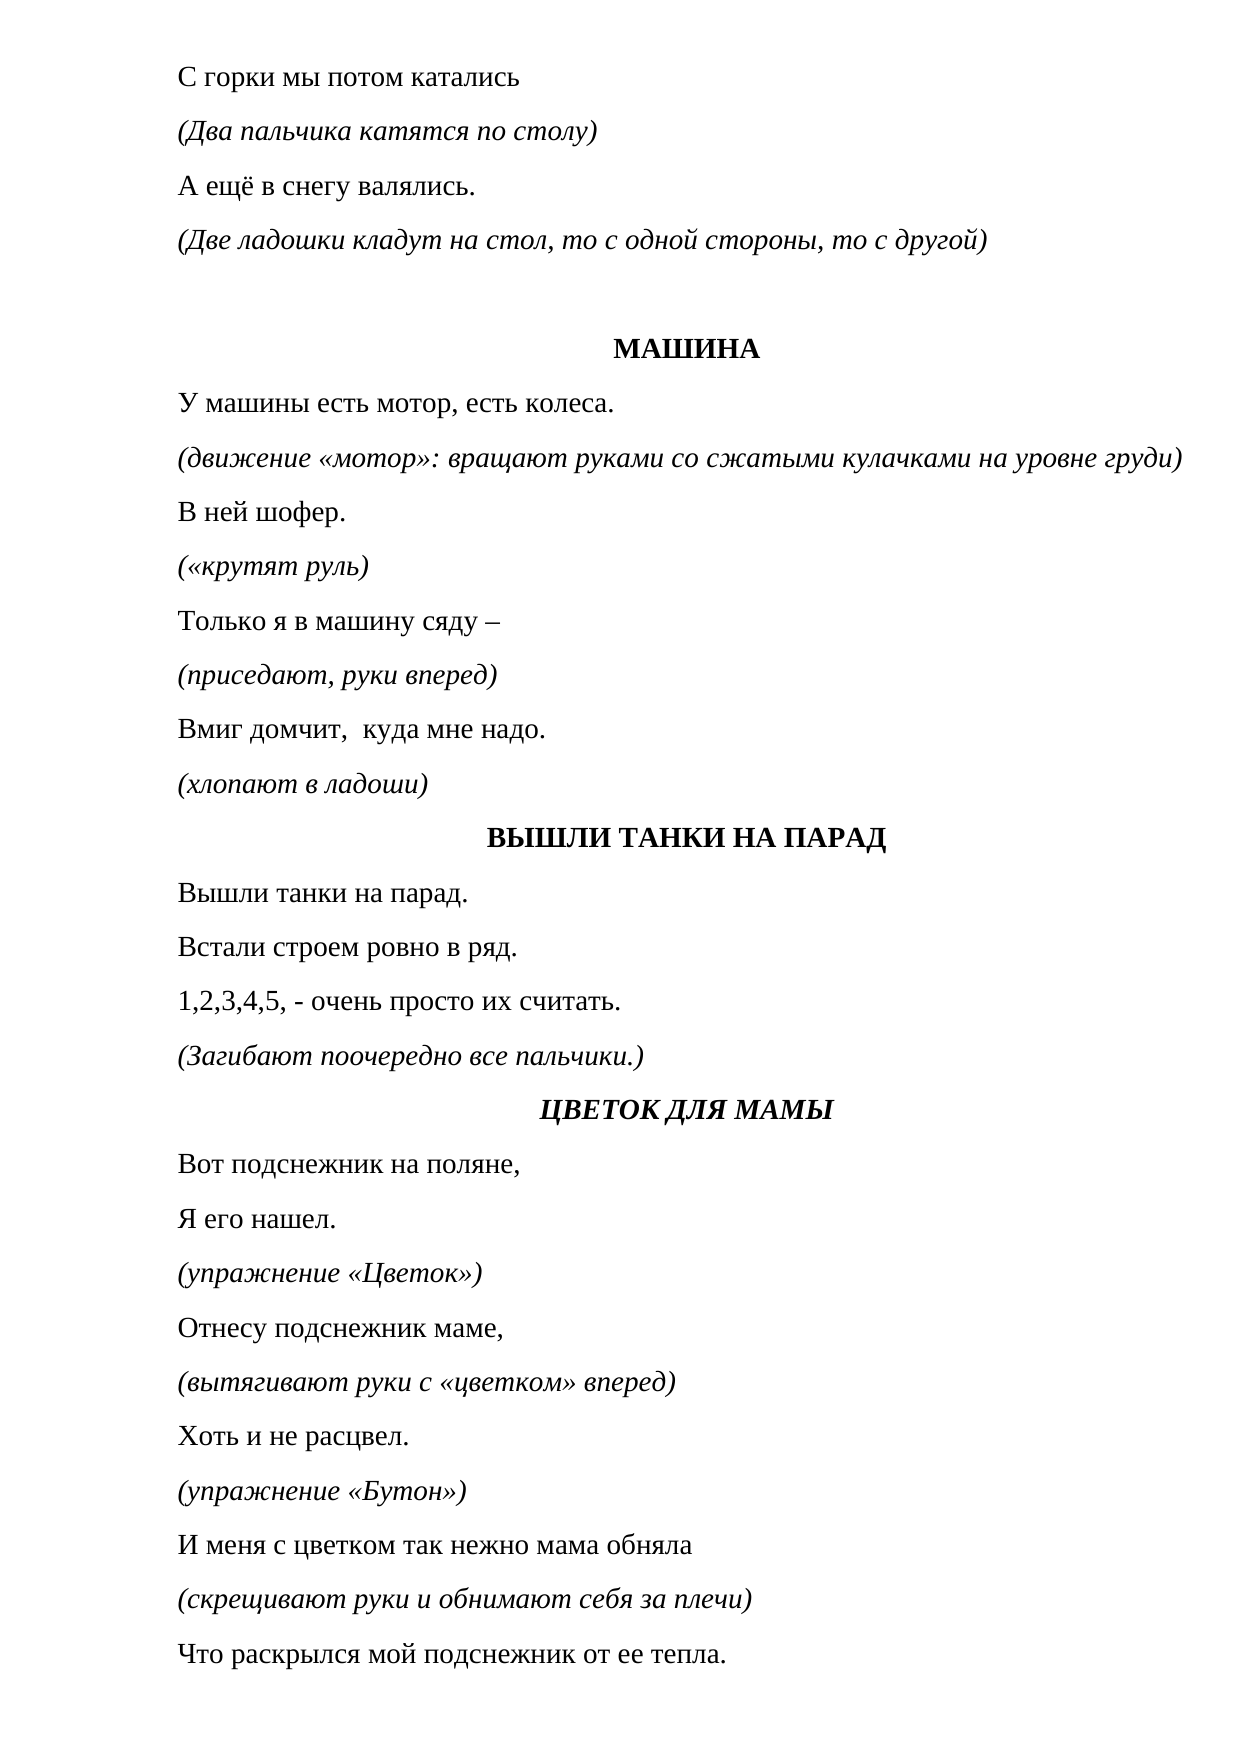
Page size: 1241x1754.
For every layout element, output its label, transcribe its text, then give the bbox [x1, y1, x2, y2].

text (Загибают поочередно все пальчики.) [177, 1038, 1196, 1071]
text (упражнение «Бутон») [177, 1473, 1196, 1506]
text Я его нашел. [177, 1201, 1196, 1234]
text (хлопают в ладоши) [177, 766, 1196, 799]
text (упражнение «Цветок») [177, 1255, 1196, 1289]
text (Два пальчика катятся по столу) [177, 113, 1196, 147]
text У машины есть мотор, есть колеса. [177, 385, 1196, 419]
text А ещё в снегу валялись. [177, 168, 1196, 201]
text Встали строем ровно в ряд. [177, 929, 1196, 963]
text С горки мы потом катались [177, 59, 1196, 93]
text («крутят руль) [177, 548, 1196, 582]
text Что раскрылся мой подснежник от ее тепла. [177, 1636, 1196, 1669]
text Вышли танки на парад. [177, 875, 1196, 908]
text (вытягивают руки с «цветком» вперед) [177, 1364, 1196, 1398]
text Вот подснежник на поляне, [177, 1147, 1196, 1180]
text Только я в машину сяду – [177, 603, 1196, 636]
text (движение «мотор»: вращают руками со сжатыми кулачками на уровне груди) [177, 440, 1196, 473]
text (Две ладошки кладут на стол, то с одной стороны, то с другой) [177, 222, 1196, 256]
text (приседают, руки вперед) [177, 657, 1196, 691]
text ЦВЕТОК ДЛЯ МАМЫ [177, 1092, 1196, 1126]
text Отнесу подснежник маме, [177, 1310, 1196, 1343]
text И меня с цветком так нежно мама обняла [177, 1527, 1196, 1561]
text Вмиг домчит, куда мне надо. [177, 712, 1196, 745]
text В ней шофер. [177, 494, 1196, 528]
text Хоть и не расцвел. [177, 1418, 1196, 1452]
text (скрещивают руки и обнимают себя за плечи) [177, 1582, 1196, 1615]
text 1,2,3,4,5, - очень просто их считать. [177, 983, 1196, 1017]
text ВЫШЛИ ТАНКИ НА ПАРАД [177, 820, 1196, 854]
text МАШИНА [177, 331, 1196, 364]
